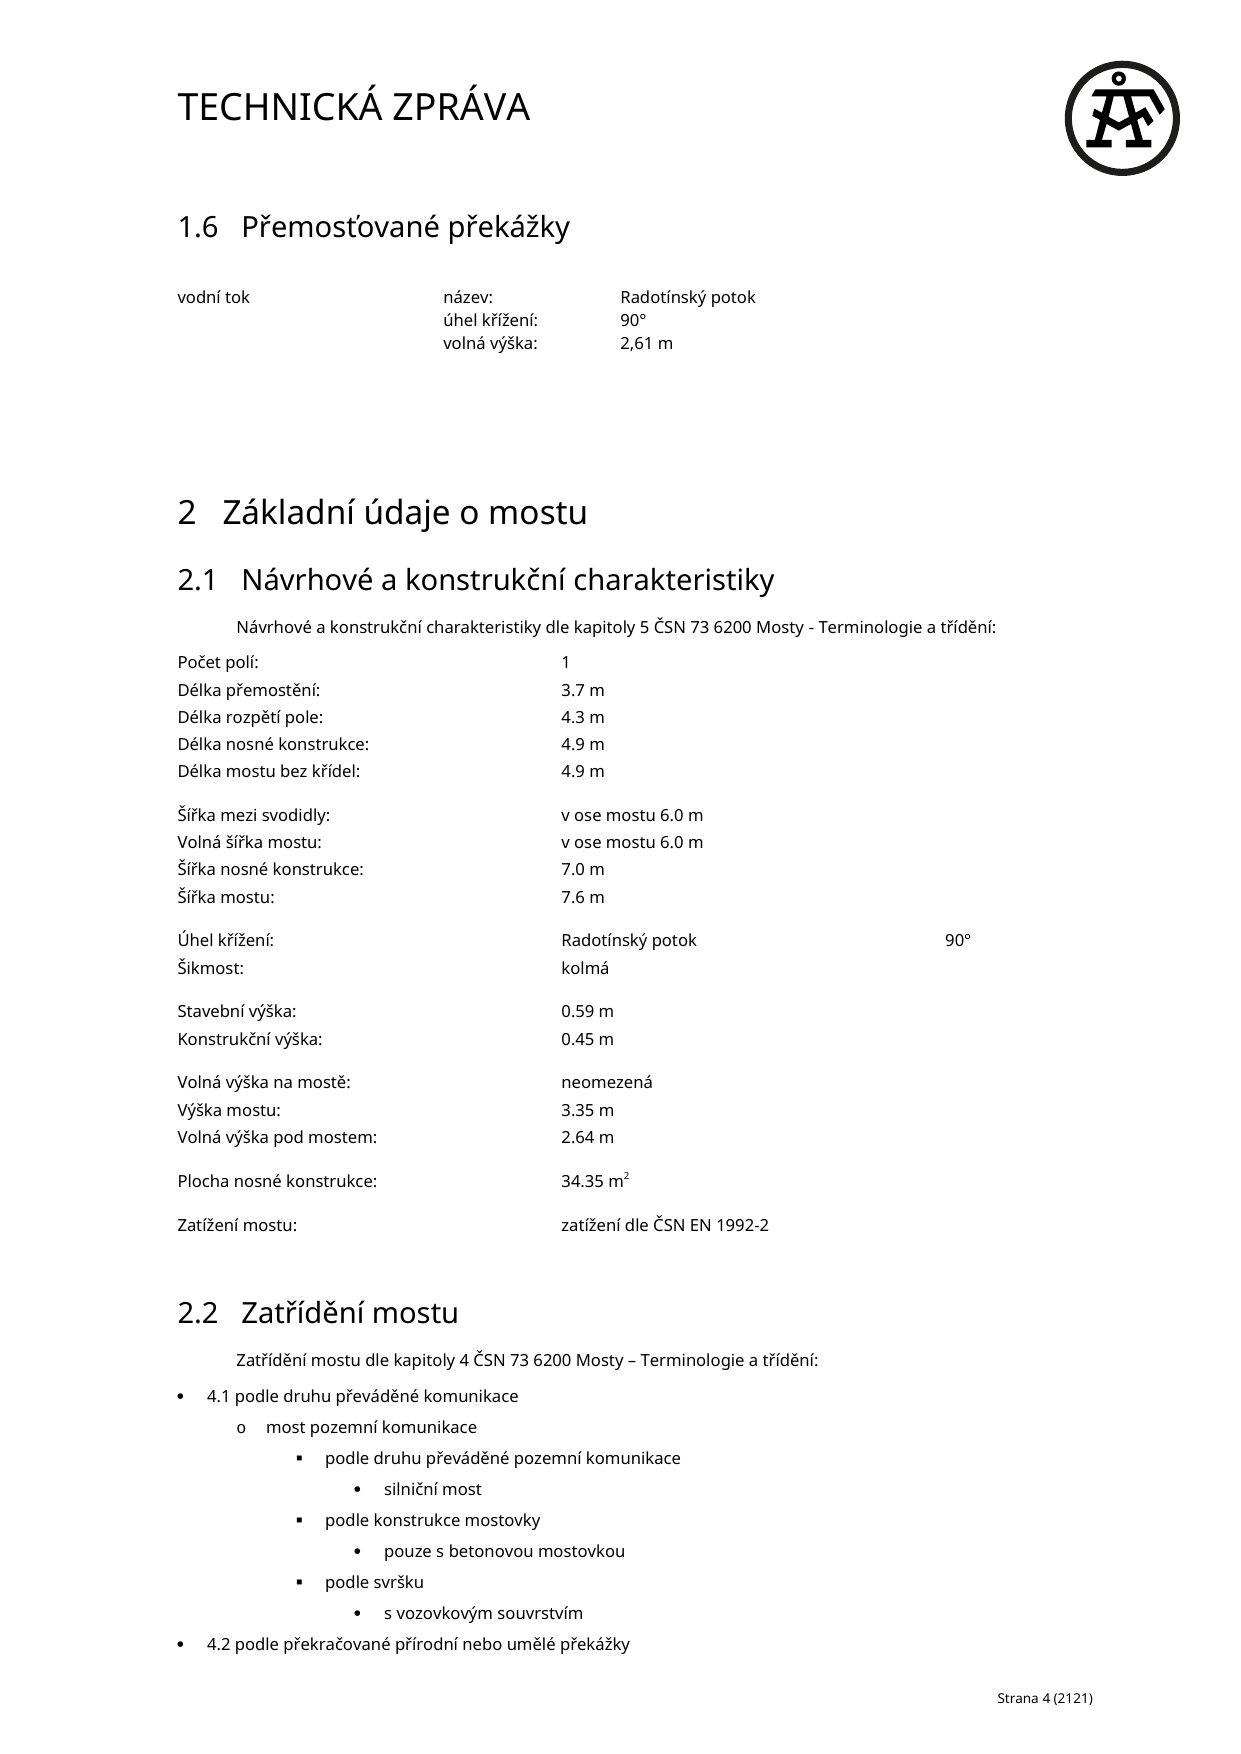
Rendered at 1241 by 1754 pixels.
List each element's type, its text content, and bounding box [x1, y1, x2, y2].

text Zatřídění mostu dle kapitoly 4 ČSN 73 6200 Mosty – Terminologie a třídění: [177, 1349, 1092, 1372]
list s vozovkovým souvrstvím [354, 1602, 1092, 1624]
list most pozemní komunikace [236, 1416, 1092, 1438]
list podle svršku [295, 1571, 1092, 1593]
text Úhel křížení: Radotínský potok 90° Šikmost: kolmá [177, 929, 1092, 979]
text Šířka mezi svodidly: v ose mostu 6.0 m Volná šířka mostu: v ose mostu 6.0 m Šířka nosné konstrukce: 7.0 m Šířka mostu: 7.6 m [177, 804, 1092, 908]
text 4.2 podle překračované přírodní nebo umělé překážky [177, 1633, 1092, 1656]
subtitle Přemosťované překážky [177, 207, 1092, 246]
list podle konstrukce mostovky [295, 1509, 1092, 1531]
subtitle Základní údaje o mostu [177, 489, 1092, 534]
text Návrhové a konstrukční charakteristiky dle kapitoly 5 ČSN 73 6200 Mosty - Terminologie a třídění: [177, 616, 1092, 638]
text Zatížení mostu: zatížení dle ČSN EN 1992-2 [177, 1213, 1092, 1263]
subtitle Návrhové a konstrukční charakteristiky [177, 559, 1092, 599]
text Plocha nosné konstrukce: 34.35 m2 [177, 1169, 1092, 1192]
list silniční most [354, 1478, 1092, 1500]
list pouze s betonovou mostovkou [354, 1540, 1092, 1562]
text Počet polí: 1 Délka přemostění: 3.7 m Délka rozpětí pole: 4.3 m Délka nosné konstrukce: 4.9 m Délka mostu bez křídel: 4.9 m [177, 651, 1092, 782]
list podle druhu převáděné pozemní komunikace [295, 1447, 1092, 1469]
subtitle Zatřídění mostu [177, 1293, 1092, 1332]
text 4.1 podle druhu převáděné komunikace [177, 1384, 1092, 1407]
text vodní tok název: Radotínský potok úhel křížení: 90° volná výška: 2,61 m [177, 263, 1092, 354]
text Stavební výška: 0.59 m Konstrukční výška: 0.45 m [177, 1000, 1092, 1050]
text Volná výška na mostě: neomezená Výška mostu: 3.35 m Volná výška pod mostem: 2.64 m [177, 1071, 1092, 1148]
